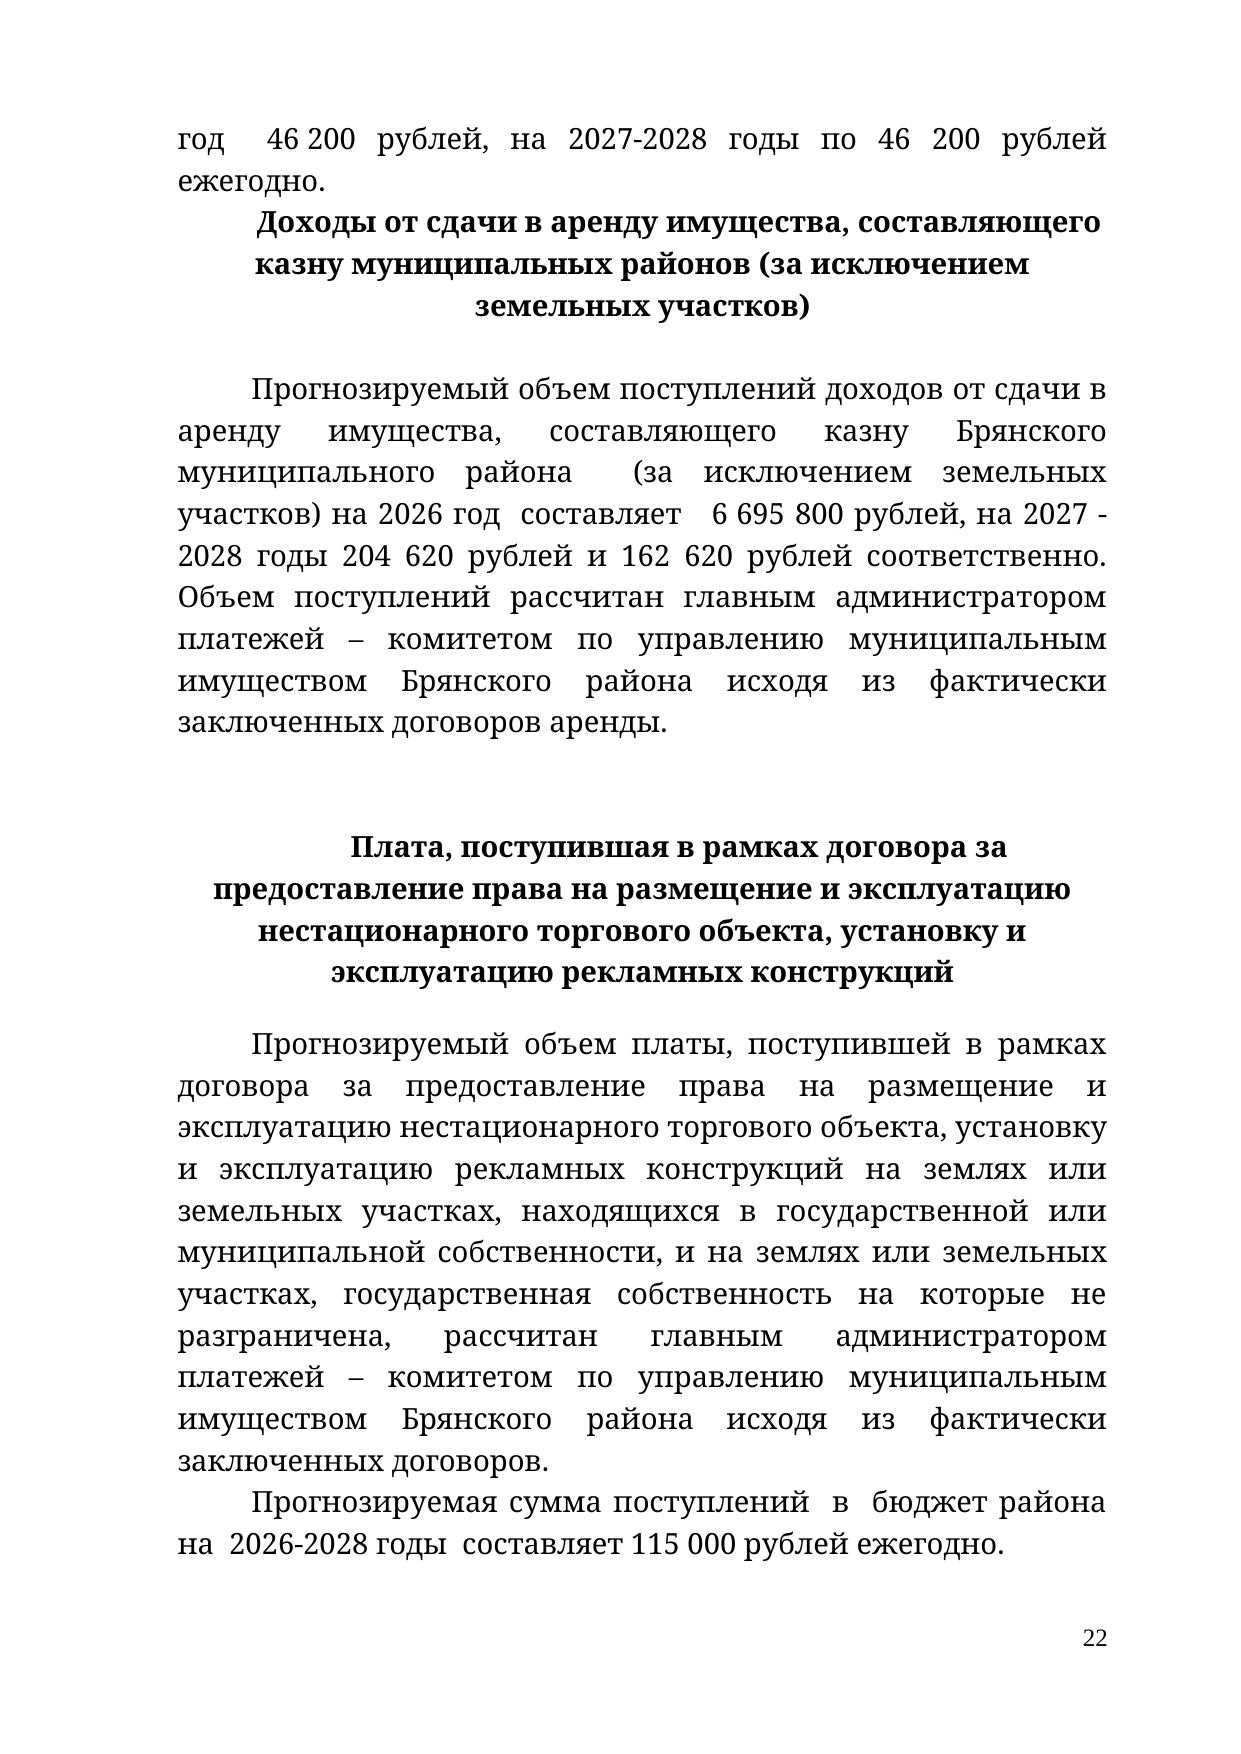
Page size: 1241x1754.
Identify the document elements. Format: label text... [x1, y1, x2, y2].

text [177, 118, 1107, 199]
text Прогнозируемый объем платы, поступившей в рамках договора за предоставление права на размещение и эксплуатацию нестационарного торгового объекта, установку и эксплуатацию рекламных конструкций на землях или земельных участках, находящихся в государственной или муниципальной собственности, и на землях или земельных участках, государственная собственность на которые не разграничена, рассчитан главным администратором платежей – комитетом по управлению муниципальным имуществом Брянского района исходя из фактически заключенных договоров. [177, 1023, 1107, 1479]
text Прогнозируемый объем поступлений доходов от сдачи в аренду имущества, составляющего казну Брянского муниципального района (за исключением земельных участков) на 2026 год составляет 6 695 800 рублей, на 2027 - 2028 годы 204 620 рублей и 162 620 рублей соответственно. Объем поступлений рассчитан главным администратором платежей – комитетом по управлению муниципальным имуществом Брянского района исходя из фактически заключенных договоров аренды. [177, 368, 1107, 741]
text Прогнозируемая сумма поступлений в бюджет района на 2026-2028 годы составляет 115 000 рублей ежегодно. [177, 1482, 1107, 1563]
text Плата, поступившая в рамках договора за предоставление права на размещение и эксплуатацию нестационарного торгового объекта, установку и эксплуатацию рекламных конструкций [177, 826, 1107, 991]
text Доходы от сдачи в аренду имущества, составляющего казну муниципальных районов (за исключением земельных участков) [177, 201, 1107, 324]
